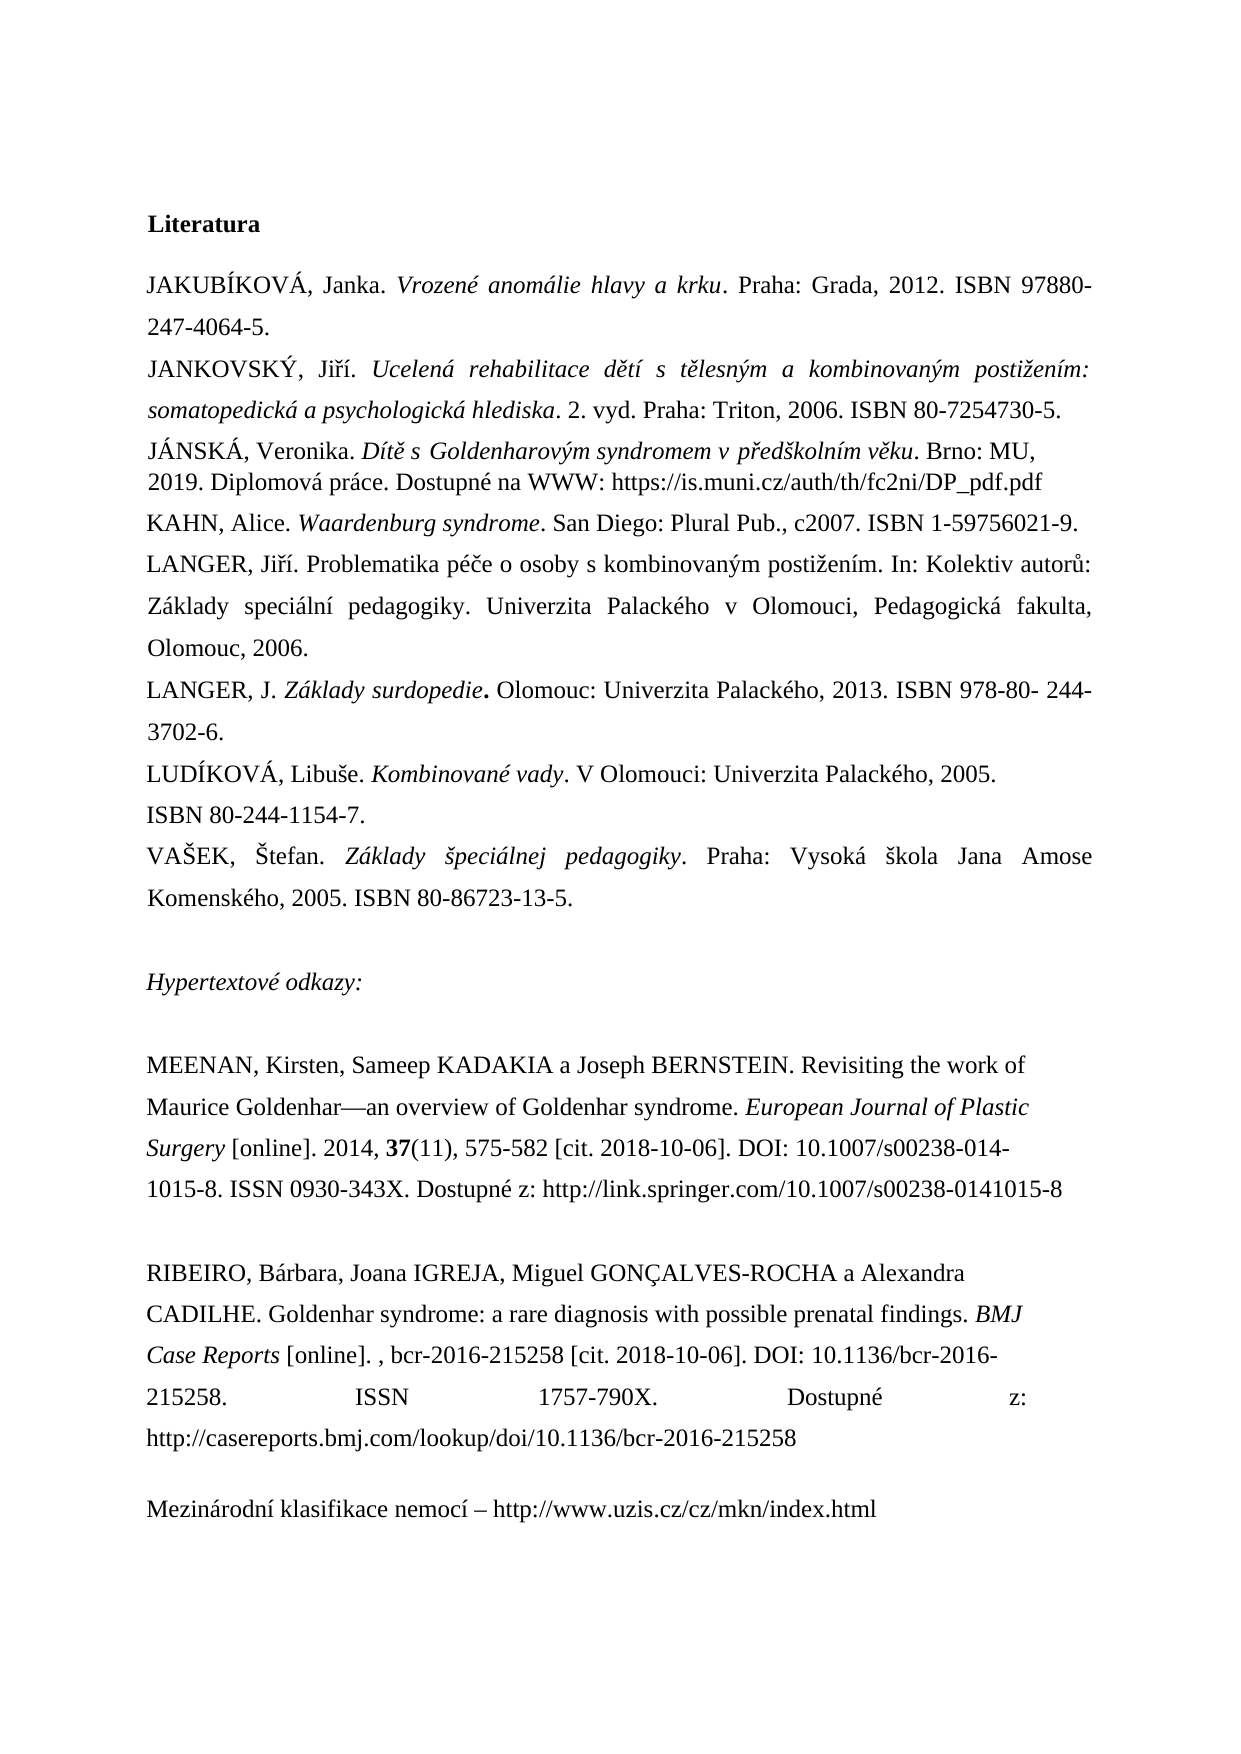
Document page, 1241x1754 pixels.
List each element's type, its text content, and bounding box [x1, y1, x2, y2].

text Surgery [online]. 2014, 37(11), 575-582 [cit. 2018-10-06]. DOI: 10.1007/s00238-014- [146, 1133, 1093, 1162]
text LANGER, Jiří. Problematika péče o osoby s kombinovaným postižením. In: Kolektiv autorů: Základy speciální pedagogiky. Univerzita Palackého v Olomouci, Pedagogická fakulta, Olomouc, 2006. [146, 549, 1093, 662]
text JAKUBÍKOVÁ, Janka. Vrozené anomálie hlavy a krku. Praha: Grada, 2012. ISBN 97880-247-4064-5. [146, 270, 1093, 341]
text RIBEIRO, Bárbara, Joana IGREJA, Miguel GONÇALVES-ROCHA a Alexandra [146, 1258, 1093, 1287]
text JANKOVSKÝ, Jiří. Ucelená rehabilitace dětí s tělesným a kombinovaným postižením: somatopedická a psychologická hlediska. 2. vyd. Praha: Triton, 2006. ISBN 80-7254730-5. [148, 354, 1093, 424]
text LANGER, J. Základy surdopedie. Olomouc: Univerzita Palackého, 2013. ISBN 978-80- 244-3702-6. [146, 675, 1093, 746]
text 1015-8. ISSN 0930-343X. Dostupné z: http://link.springer.com/10.1007/s00238-0141015-8 [146, 1174, 1093, 1203]
text JÁNSKÁ, Veronika. Dítě s Goldenharovým syndromem v předškolním věku. Brno: MU, 2019. Diplomová práce. Dostupné na WWW: https://is.muni.cz/auth/th/fc2ni/DP_pdf.pdf [148, 436, 1093, 496]
text VAŠEK, Štefan. Základy špeciálnej pedagogiky. Praha: Vysoká škola Jana Amose Komenského, 2005. ISBN 80-86723-13-5. [146, 841, 1093, 912]
text Mezinárodní klasifikace nemocí – http://www.uzis.cz/cz/mkn/index.html [146, 1494, 1093, 1522]
text Maurice Goldenhar—an overview of Goldenhar syndrome. European Journal of Plastic [146, 1092, 1093, 1121]
text ISBN 80-244-1154-7. [146, 800, 1093, 829]
text KAHN, Alice. Waardenburg syndrome. San Diego: Plural Pub., c2007. ISBN 1-59756021-9. [146, 508, 1093, 537]
text MEENAN, Kirsten, Sameep KADAKIA a Joseph BERNSTEIN. Revisiting the work of [146, 1050, 1093, 1079]
text Case Reports [online]. , bcr-2016-215258 [cit. 2018-10-06]. DOI: 10.1136/bcr-2016- [146, 1340, 1093, 1369]
text LUDÍKOVÁ, Libuše. Kombinované vady. V Olomouci: Univerzita Palackého, 2005. [146, 759, 1093, 788]
text 215258. ISSN 1757-790X. Dostupné z: [146, 1382, 1093, 1410]
text Hypertextové odkazy: [146, 967, 1093, 995]
text CADILHE. Goldenhar syndrome: a rare diagnosis with possible prenatal findings. BMJ [146, 1299, 1093, 1328]
text http://casereports.bmj.com/lookup/doi/10.1136/bcr-2016-215258 [146, 1423, 1093, 1452]
text Literatura [148, 209, 1093, 238]
